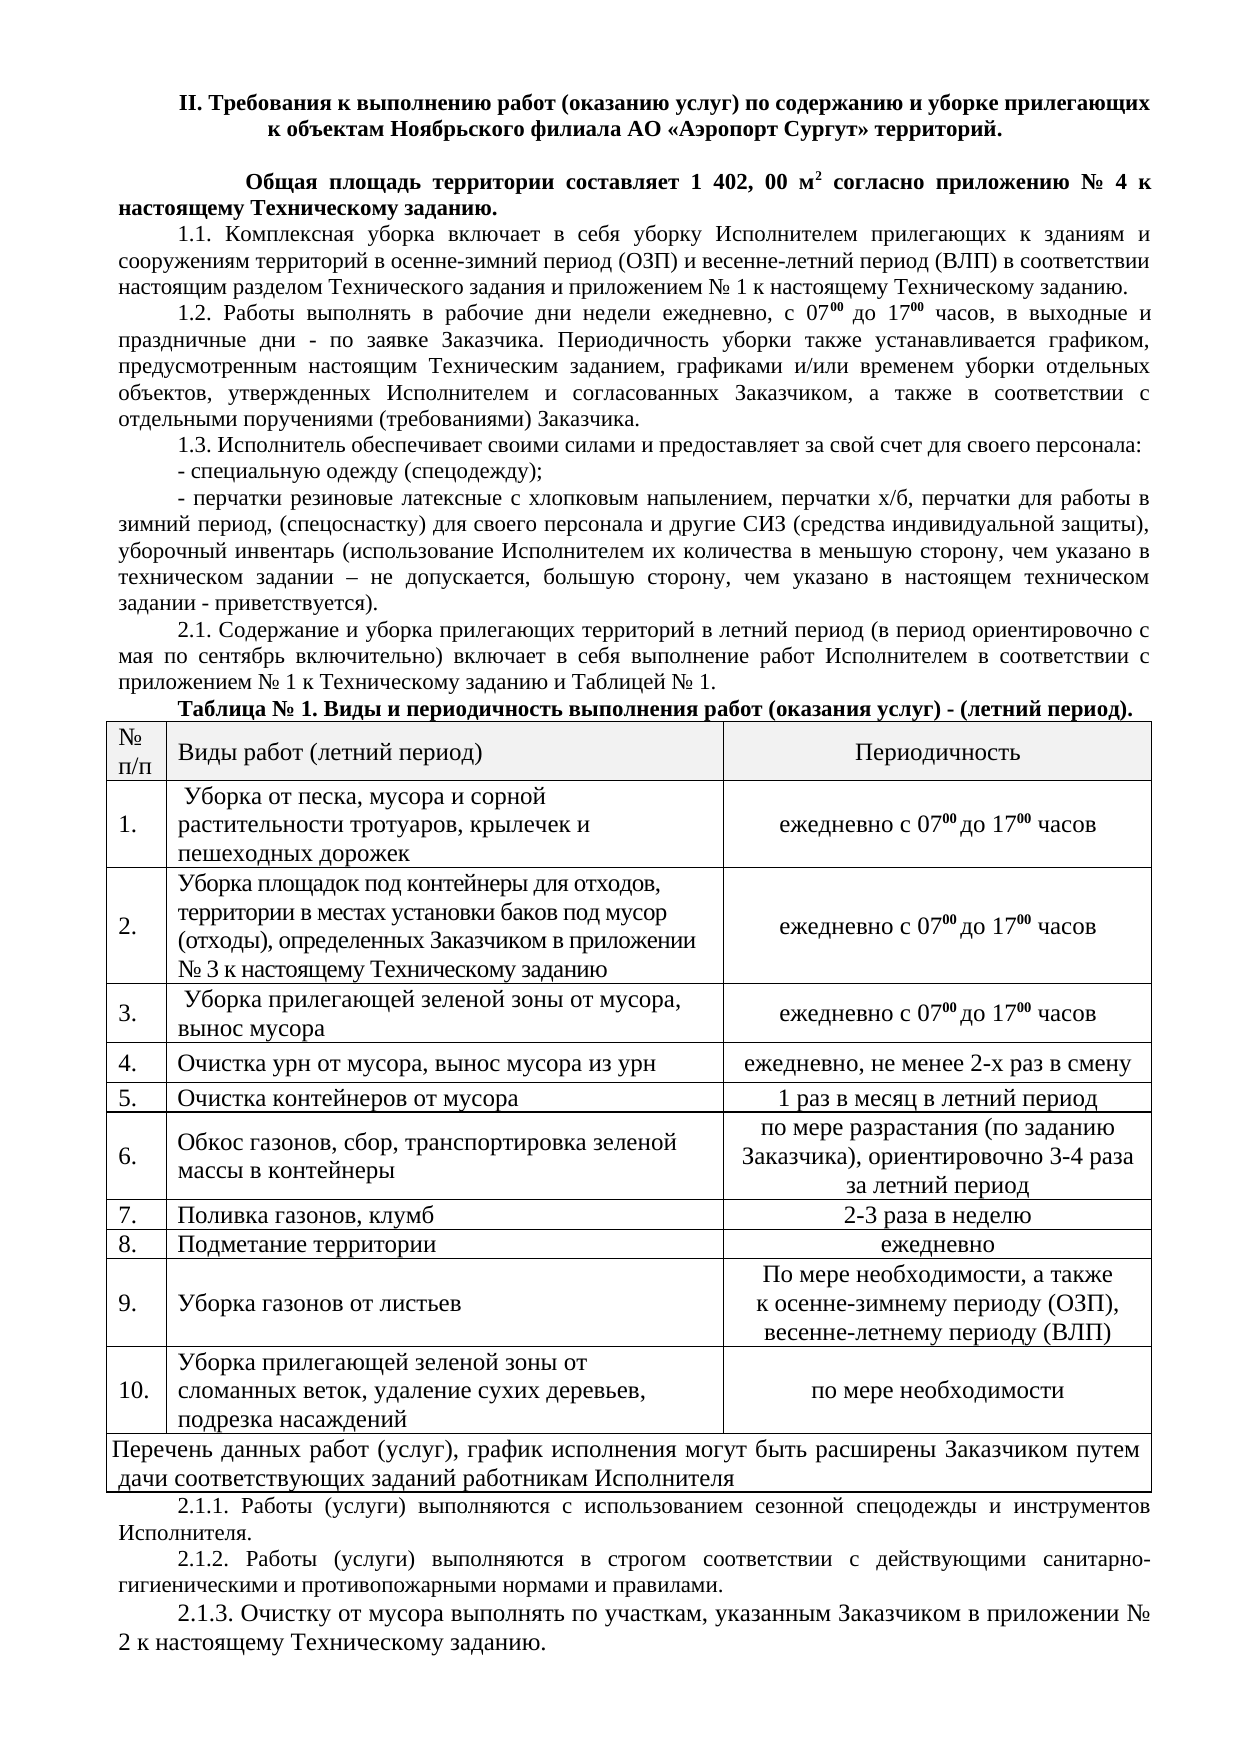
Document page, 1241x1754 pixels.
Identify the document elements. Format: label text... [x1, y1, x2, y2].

table_cell ежедневно с 0700 до 1700 часов [724, 868, 1151, 983]
table_cell Уборка прилегающей зеленой зоны от мусора, вынос мусора [167, 984, 723, 1042]
table_cell Уборка прилегающей зеленой зоны от сломанных веток, удаление сухих деревьев, подрезка насаждений [167, 1347, 723, 1433]
table_cell 8. [107, 1230, 166, 1258]
table_cell ежедневно, не менее 2-х раз в смену [724, 1043, 1151, 1082]
table_cell Очистка урн от мусора, вынос мусора из урн [167, 1043, 723, 1082]
table_cell Уборка от песка, мусора и сорной растительности тротуаров, крылечек и пешеходных дорожек [167, 781, 723, 867]
table_cell 4. [107, 1043, 166, 1082]
table_cell Обкос газонов, сбор, транспортировка зеленой массы в контейнеры [167, 1113, 723, 1199]
text 1.2. Работы выполнять в рабочие дни недели ежедневно, с 0700 до 1700 часов, в выходные и праздничные дни - по заявке Заказчика. Периодичность уборки также устанавливается графиком, предусмотренным настоящим Техническим заданием, графиками и/или временем уборки отдельных объектов, утвержденных Исполнителем и согласованных Заказчиком, а также в соответствии с отдельными поручениями (требованиями) Заказчика. [118, 299, 1152, 431]
table_header Виды работ (летний период) [167, 722, 723, 780]
table_cell Очистка контейнеров от мусора [167, 1083, 723, 1111]
table_cell Поливка газонов, клумб [167, 1200, 723, 1228]
text Общая площадь территории составляет 1 402, 00 м2 согласно приложению № 4 к настоящему Техническому заданию. [118, 168, 1152, 220]
table_cell 9. [107, 1259, 166, 1346]
text - специальную одежду (спецодежду); [118, 458, 1152, 484]
table_cell 1. [107, 781, 166, 867]
table_cell 3. [107, 984, 166, 1042]
text 2.1.3. Очистку от мусора выполнять по участкам, указанным Заказчиком в приложении № 2 к настоящему Техническому заданию. [118, 1598, 1152, 1655]
table_cell Перечень данных работ (услуг), график исполнения могут быть расширены Заказчиком путем дачи соответствующих заданий работникам Исполнителя [107, 1434, 1151, 1491]
table_cell 7. [107, 1200, 166, 1228]
text 1.3. Исполнитель обеспечивает своими силами и предоставляет за свой счет для своего персонала: [118, 431, 1152, 458]
table_cell ежедневно с 0700 до 1700 часов [724, 781, 1151, 867]
text 2.1. Содержание и уборка прилегающих территорий в летний период (в период ориентировочно с мая по сентябрь включительно) включает в себя выполнение работ Исполнителем в соответствии с приложением № 1 к Техническому заданию и Таблицей № 1. [118, 616, 1152, 695]
table_cell 10. [107, 1347, 166, 1433]
table_cell По мере необходимости, а также к осенне-зимнему периоду (ОЗП), весенне-летнему периоду (ВЛП) [724, 1259, 1151, 1346]
text II. Требования к выполнению работ (оказанию услуг) по содержанию и уборке прилегающих к объектам Ноябрьского филиала АО «Аэропорт Сургут» территорий. [118, 89, 1152, 141]
table_cell 2. [107, 868, 166, 983]
table_cell по мере разрастания (по заданию Заказчика), ориентировочно 3-4 раза за летний период [724, 1113, 1151, 1199]
table_header № п/п [107, 722, 166, 780]
table_cell Подметание территории [167, 1230, 723, 1258]
table_cell Уборка газонов от листьев [167, 1259, 723, 1346]
table_cell 5. [107, 1083, 166, 1111]
text - перчатки резиновые латексные с хлопковым напылением, перчатки х/б, перчатки для работы в зимний период, (спецоснастку) для своего персонала и другие СИЗ (средства индивидуальной защиты), уборочный инвентарь (использование Исполнителем их количества в меньшую сторону, чем указано в техническом задании – не допускается, большую сторону, чем указано в настоящем техническом задании - приветствуется). [118, 484, 1152, 616]
table_cell 6. [107, 1113, 166, 1199]
table_cell Уборка площадок под контейнеры для отходов, территории в местах установки баков под мусор (отходы), определенных Заказчиком в приложении № 3 к настоящему Техническому заданию [167, 868, 723, 983]
text 1.1. Комплексная уборка включает в себя уборку Исполнителем прилегающих к зданиям и сооружениям территорий в осенне-зимний период (ОЗП) и весенне-летний период (ВЛП) в соответствии настоящим разделом Технического задания и приложением № 1 к настоящему Техническому заданию. [118, 220, 1152, 299]
table_cell 2-3 раза в неделю [724, 1200, 1151, 1228]
table_cell 1 раз в месяц в летний период [724, 1083, 1151, 1111]
table_cell ежедневно с 0700 до 1700 часов [724, 984, 1151, 1042]
text 2.1.2. Работы (услуги) выполняются в строгом соответствии с действующими санитарно-гигиеническими и противопожарными нормами и правилами. [118, 1545, 1152, 1598]
table_header Периодичность [724, 722, 1151, 780]
text Таблица № 1. Виды и периодичность выполнения работ (оказания услуг) - (летний период). [118, 695, 1152, 721]
table_cell по мере необходимости [724, 1347, 1151, 1433]
text 2.1.1. Работы (услуги) выполняются с использованием сезонной спецодежды и инструментов Исполнителя. [118, 1493, 1152, 1545]
table_cell ежедневно [724, 1230, 1151, 1258]
